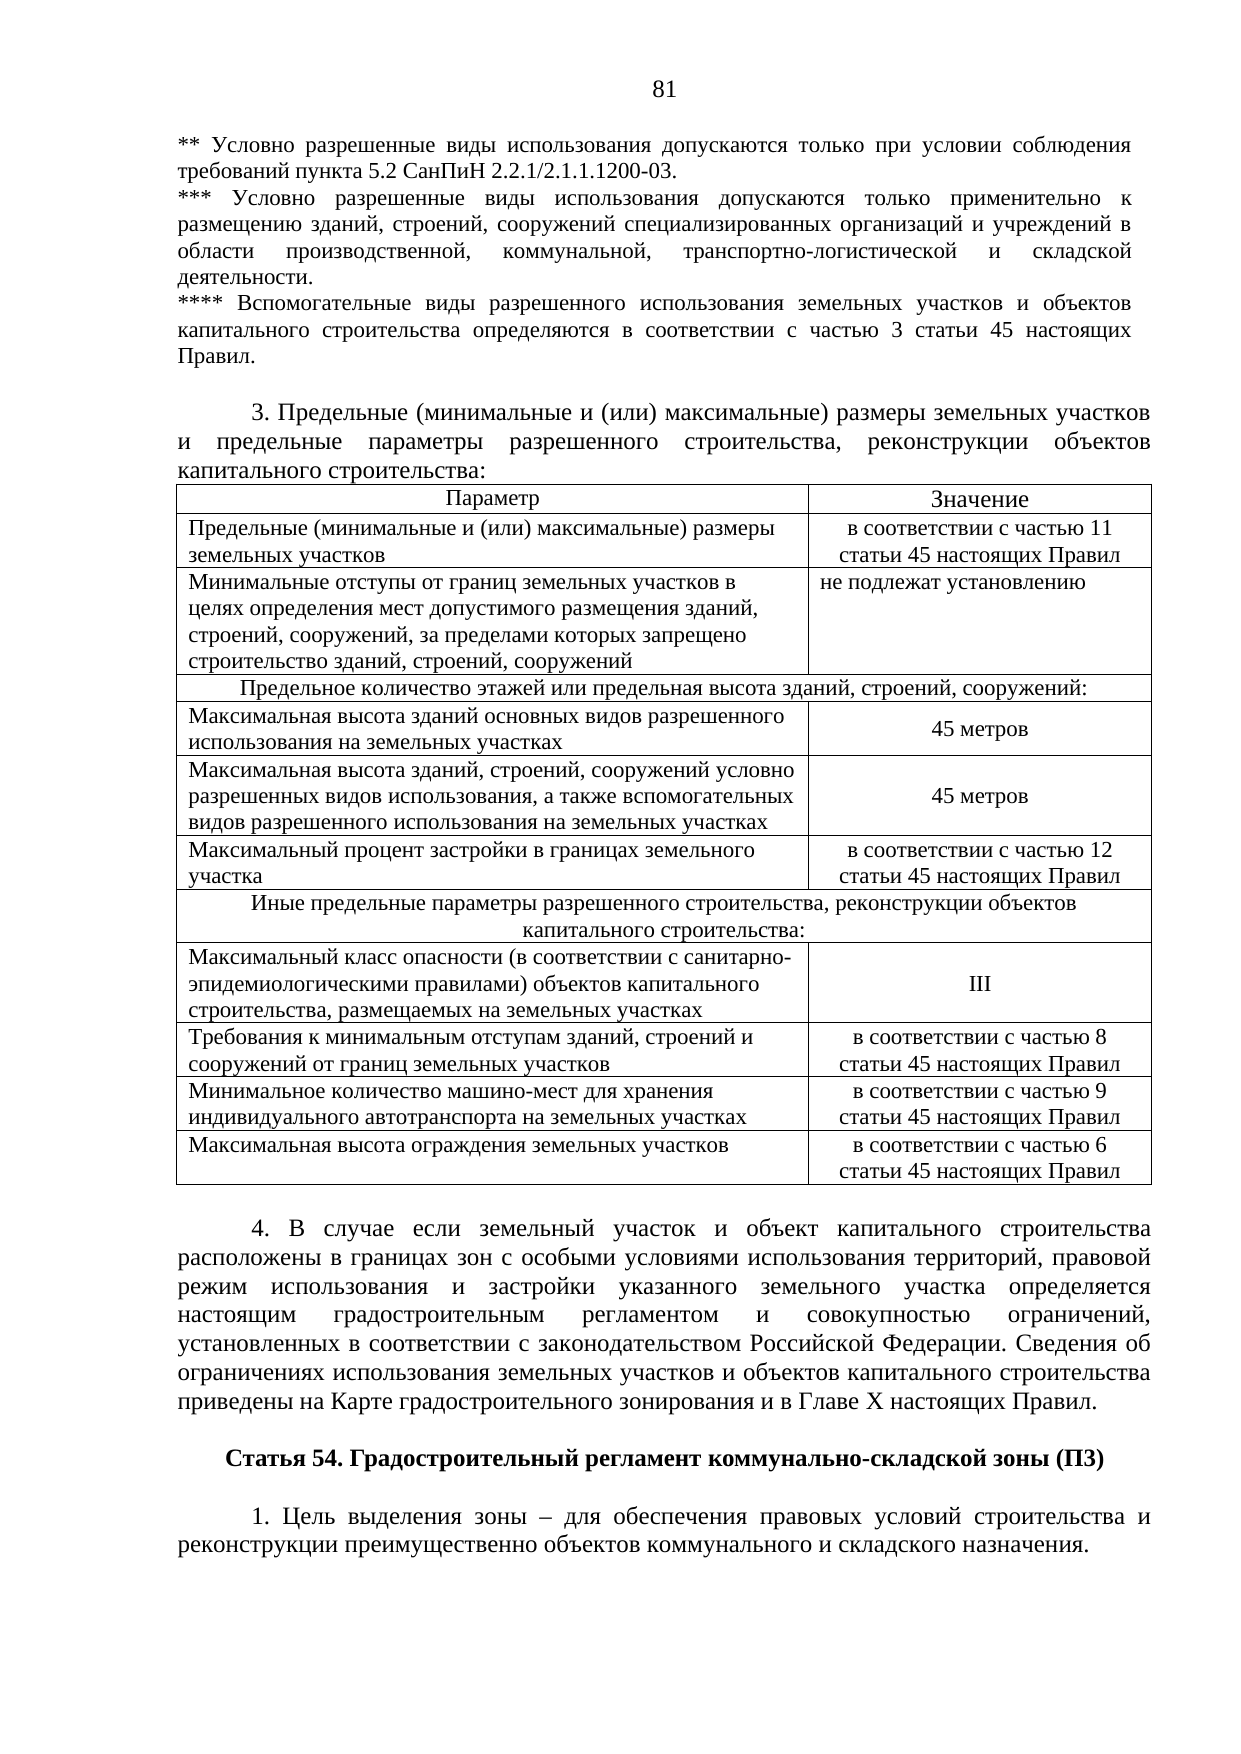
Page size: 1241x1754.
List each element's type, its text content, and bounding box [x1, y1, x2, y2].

text 3. Предельные (минимальные и (или) максимальные) размеры земельных участков и предельные параметры разрешенного строительства, реконструкции объектов капитального строительства: [177, 397, 1152, 483]
table_cell Максимальная высота зданий основных видов разрешенного использования на земельных участках [177, 702, 808, 754]
table_cell Максимальный процент застройки в границах земельного участка [177, 836, 808, 888]
table_cell Максимальная высота зданий, строений, сооружений условно разрешенных видов использования, а также вспомогательных видов разрешенного использования на земельных участках [177, 756, 808, 835]
table_cell Иные предельные параметры разрешенного строительства, реконструкции объектов капитального строительства: [177, 890, 1151, 942]
text **** Вспомогательные виды разрешенного использования земельных участков и объектов капитального строительства определяются в соответствии с частью 3 статьи 45 настоящих Правил. [177, 289, 1133, 368]
table_cell в соответствии с частью 11 статьи 45 настоящих Правил [809, 514, 1151, 567]
text Статья 54. Градостроительный регламент коммунально-складской зоны (П3) [177, 1443, 1152, 1472]
table_cell Минимальные отступы от границ земельных участков в целях определения мест допустимого размещения зданий, строений, сооружений, за пределами которых запрещено строительство зданий, строений, сооружений [177, 568, 808, 673]
table_cell 45 метров [809, 702, 1151, 754]
table_cell 45 метров [809, 756, 1151, 835]
table_cell в соответствии с частью 9 статьи 45 настоящих Правил [809, 1077, 1151, 1130]
table_cell Максимальный класс опасности (в соответствии с санитарно- эпидемиологическими правилами) объектов капитального строительства, размещаемых на земельных участках [177, 943, 808, 1022]
table_header Параметр [177, 485, 808, 513]
table_cell Предельное количество этажей или предельная высота зданий, строений, сооружений: [177, 675, 1151, 701]
table_cell Максимальная высота ограждения земельных участков [177, 1131, 808, 1183]
table_cell в соответствии с частью 8 статьи 45 настоящих Правил [809, 1023, 1151, 1076]
table_cell III [809, 943, 1151, 1022]
text ** Условно разрешенные виды использования допускаются только при условии соблюдения требований пункта 5.2 СанПиН 2.2.1/2.1.1.1200-03. [177, 131, 1133, 184]
table_cell не подлежат установлению [809, 568, 1151, 673]
table_header Значение [809, 485, 1151, 513]
table_cell Минимальное количество машино-мест для хранения индивидуального автотранспорта на земельных участках [177, 1077, 808, 1130]
text *** Условно разрешенные виды использования допускаются только применительно к размещению зданий, строений, сооружений специализированных организаций и учреждений в области производственной, коммунальной, транспортно-логистической и складской деятельности. [177, 184, 1133, 289]
table_cell в соответствии с частью 12 статьи 45 настоящих Правил [809, 836, 1151, 888]
text 4. В случае если земельный участок и объект капитального строительства расположены в границах зон с особыми условиями использования территорий, правовой режим использования и застройки указанного земельного участка определяется настоящим градостроительным регламентом и совокупностью ограничений, установленных в соответствии с законодательством Российской Федерации. Сведения об ограничениях использования земельных участков и объектов капитального строительства приведены на Карте градостроительного зонирования и в Главе X настоящих Правил. [177, 1213, 1152, 1414]
table_cell Предельные (минимальные и (или) максимальные) размеры земельных участков [177, 514, 808, 567]
table_cell в соответствии с частью 6 статьи 45 настоящих Правил [809, 1131, 1151, 1183]
table_cell Требования к минимальным отступам зданий, строений и сооружений от границ земельных участков [177, 1023, 808, 1076]
text 1. Цель выделения зоны – для обеспечения правовых условий строительства и реконструкции преимущественно объектов коммунального и складского назначения. [177, 1501, 1152, 1558]
